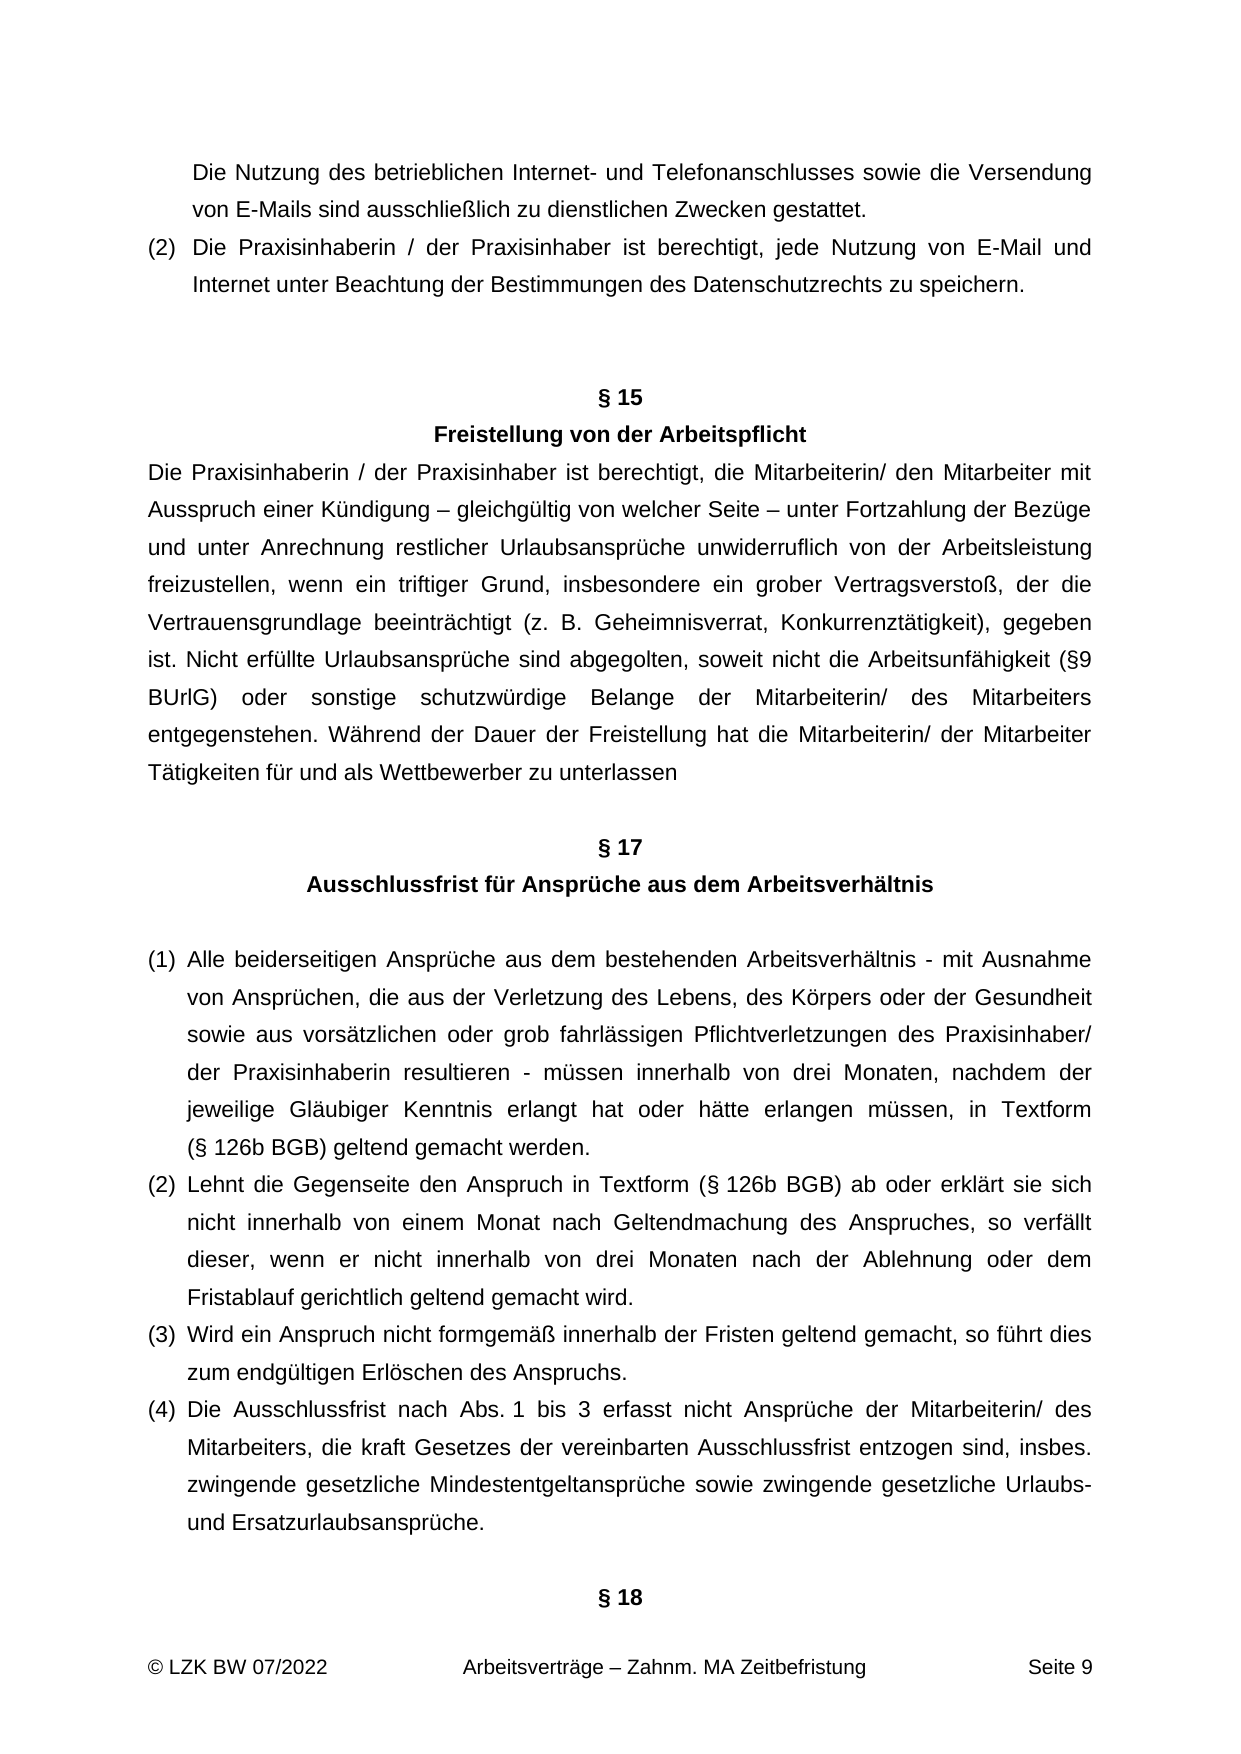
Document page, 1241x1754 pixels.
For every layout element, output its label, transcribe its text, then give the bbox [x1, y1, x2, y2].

text Ausschlussfrist für Ansprüche aus dem Arbeitsverhältnis [148, 860, 1092, 898]
list Lehnt die Gegenseite den Anspruch in Textform (§ 126b BGB) ab oder erklärt sie sich nicht innerhalb von einem Monat nach Geltendmachung des Anspruches, so verfällt dieser, wenn er nicht innerhalb von drei Monaten nach der Ablehnung oder dem Fristablauf gerichtlich geltend gemacht wird. [148, 1160, 1092, 1310]
text Die Nutzung des betrieblichen Internet- und Telefonanschlusses sowie die Versendung von E-Mails sind ausschließlich zu dienstlichen Zwecken gestattet. [148, 148, 1092, 223]
text (2) Die Praxisinhaberin / der Praxisinhaber ist berechtigt, jede Nutzung von E-Mail und Internet unter Beachtung der Bestimmungen des Datenschutzrechts zu speichern. [148, 223, 1092, 298]
list Die Ausschlussfrist nach Abs. 1 bis 3 erfasst nicht Ansprüche der Mitarbeiterin/ des Mitarbeiters, die kraft Gesetzes der vereinbarten Ausschlussfrist entzogen sind, insbes. zwingende gesetzliche Mindestentgeltansprüche sowie zwingende gesetzliche Urlaubs- und Ersatzurlaubsansprüche. [148, 1385, 1092, 1535]
list Alle beiderseitigen Ansprüche aus dem bestehenden Arbeitsverhältnis - mit Ausnahme von Ansprüchen, die aus der Verletzung des Lebens, des Körpers oder der Gesundheit sowie aus vorsätzlichen oder grob fahrlässigen Pflichtverletzungen des Praxisinhaber/ der Praxisinhaberin resultieren - müssen innerhalb von drei Monaten, nachdem der jeweilige Gläubiger Kenntnis erlangt hat oder hätte erlangen müssen, in Textform (§ 126b BGB) geltend gemacht werden. [148, 935, 1092, 1160]
text Freistellung von der Arbeitspflicht [148, 410, 1092, 448]
text § 17 [148, 823, 1092, 860]
text § 18 [148, 1573, 1092, 1610]
list Wird ein Anspruch nicht formgemäß innerhalb der Fristen geltend gemacht, so führt dies zum endgültigen Erlöschen des Anspruchs. [148, 1310, 1092, 1385]
text § 15 [148, 373, 1092, 410]
text Die Praxisinhaberin / der Praxisinhaber ist berechtigt, die Mitarbeiterin/ den Mitarbeiter mit Ausspruch einer Kündigung – gleichgültig von welcher Seite – unter Fortzahlung der Bezüge und unter Anrechnung restlicher Urlaubsansprüche unwiderruflich von der Arbeitsleistung freizustellen, wenn ein triftiger Grund, insbesondere ein grober Vertragsverstoß, der die Vertrauensgrundlage beeinträchtigt (z. B. Geheimnisverrat, Konkurrenztätigkeit), gegeben ist. Nicht erfüllte Urlaubsansprüche sind abgegolten, soweit nicht die Arbeitsunfähigkeit (§9 BUrlG) oder sonstige schutzwürdige Belange der Mitarbeiterin/ des Mitarbeiters entgegenstehen. Während der Dauer der Freistellung hat die Mitarbeiterin/ der Mitarbeiter Tätigkeiten für und als Wettbewerber zu unterlassen [148, 448, 1092, 785]
